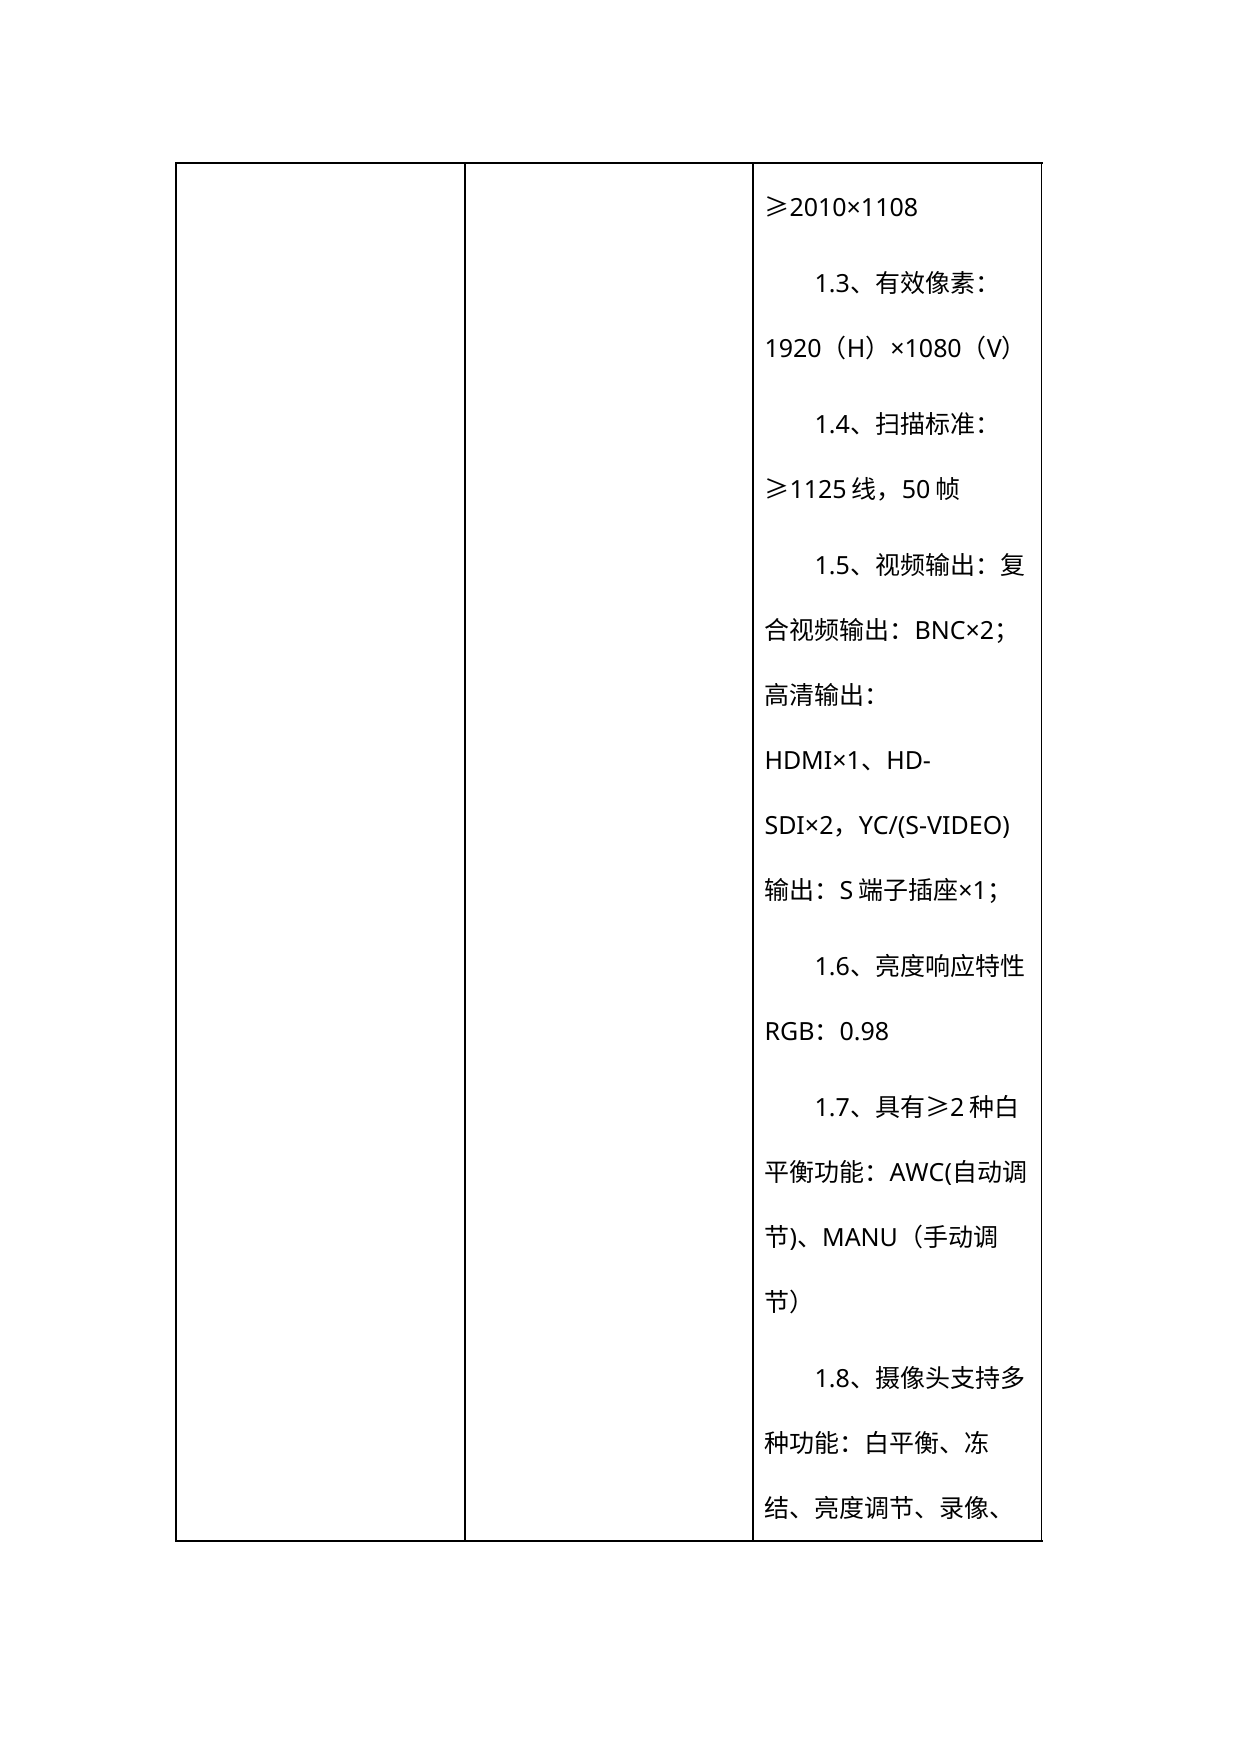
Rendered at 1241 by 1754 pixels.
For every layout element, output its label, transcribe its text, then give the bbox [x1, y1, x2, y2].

table_cell 1 [177, 164, 464, 1540]
table_cell [466, 164, 752, 1540]
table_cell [754, 164, 1041, 1540]
